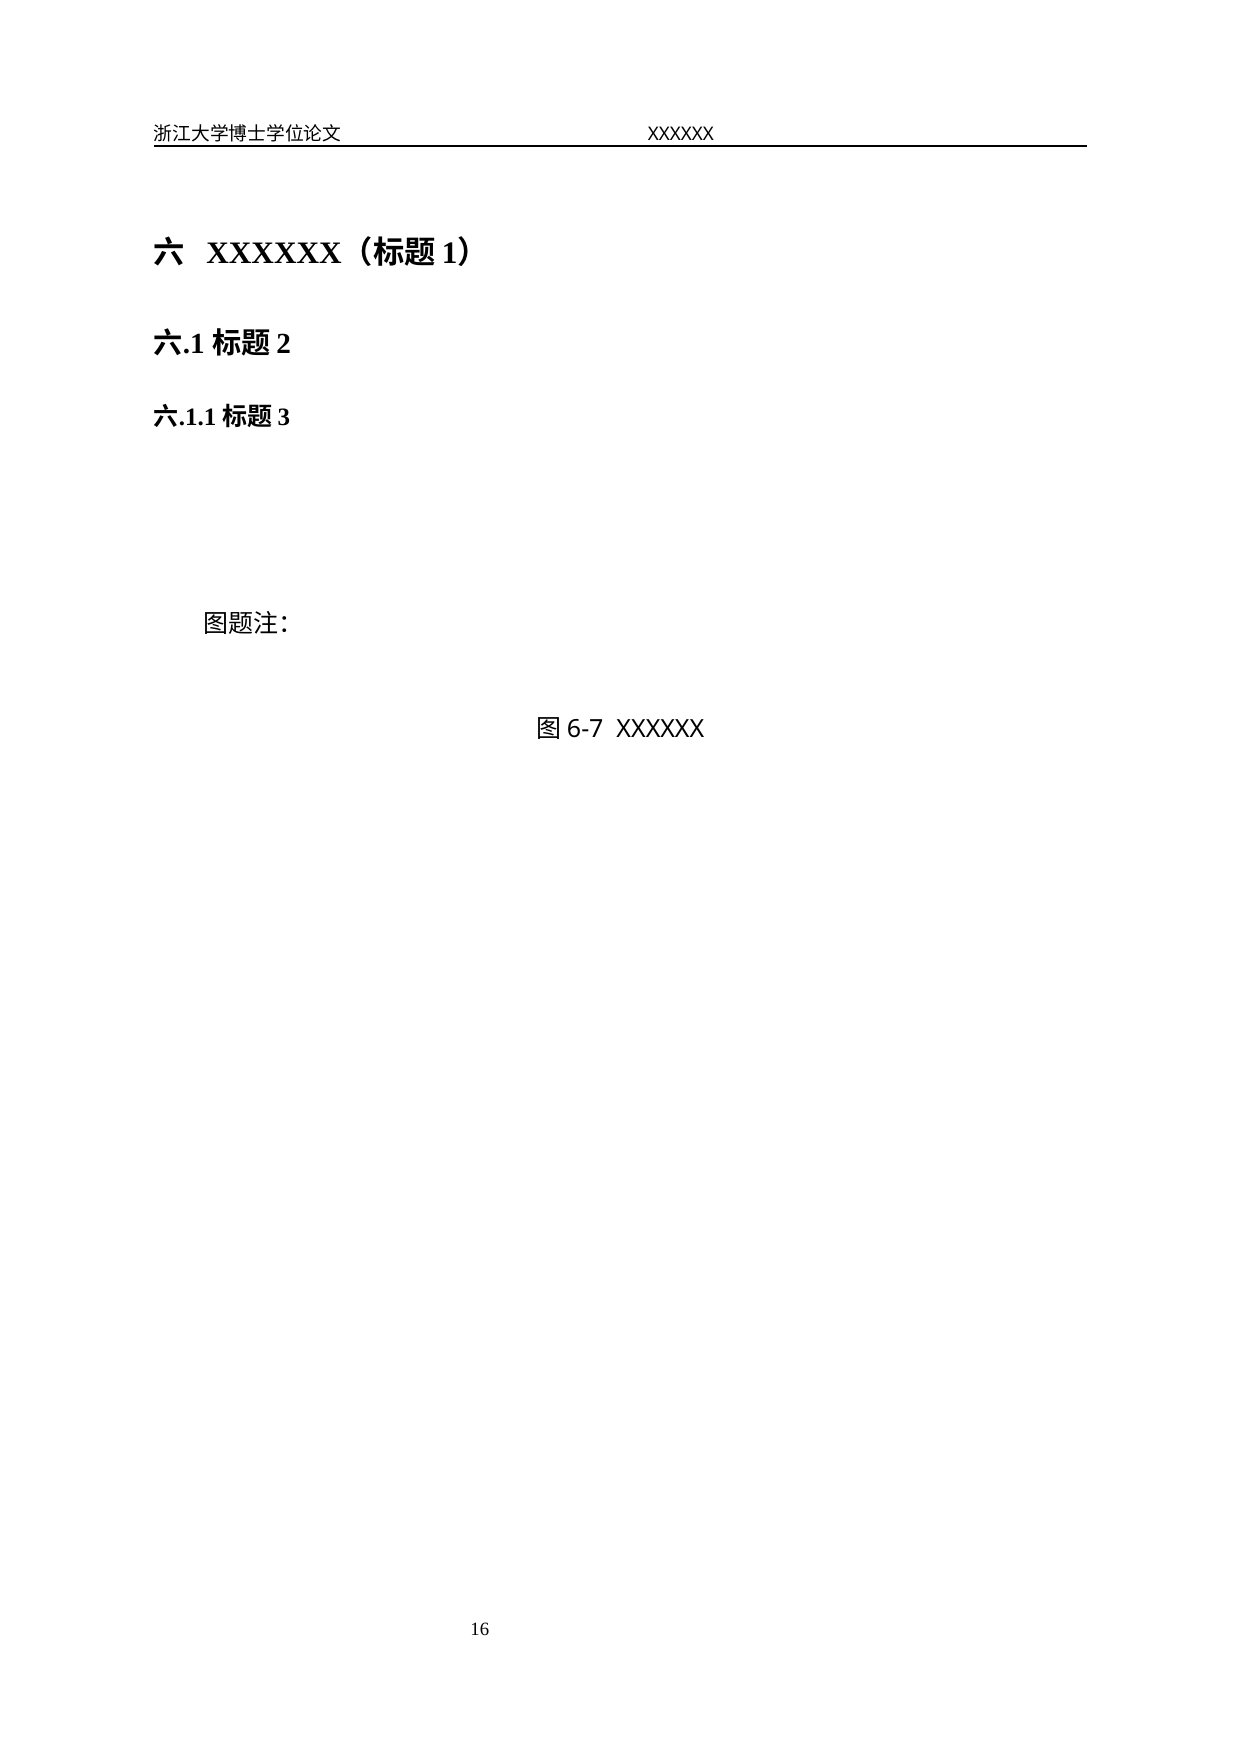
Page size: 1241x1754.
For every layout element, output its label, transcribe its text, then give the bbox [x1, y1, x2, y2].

subtitle XXXXXX（标题1） [153, 227, 1087, 272]
text 图题注： [153, 603, 1087, 640]
subtitle 标题3 [153, 396, 1087, 432]
subtitle 标题2 [153, 320, 1087, 362]
